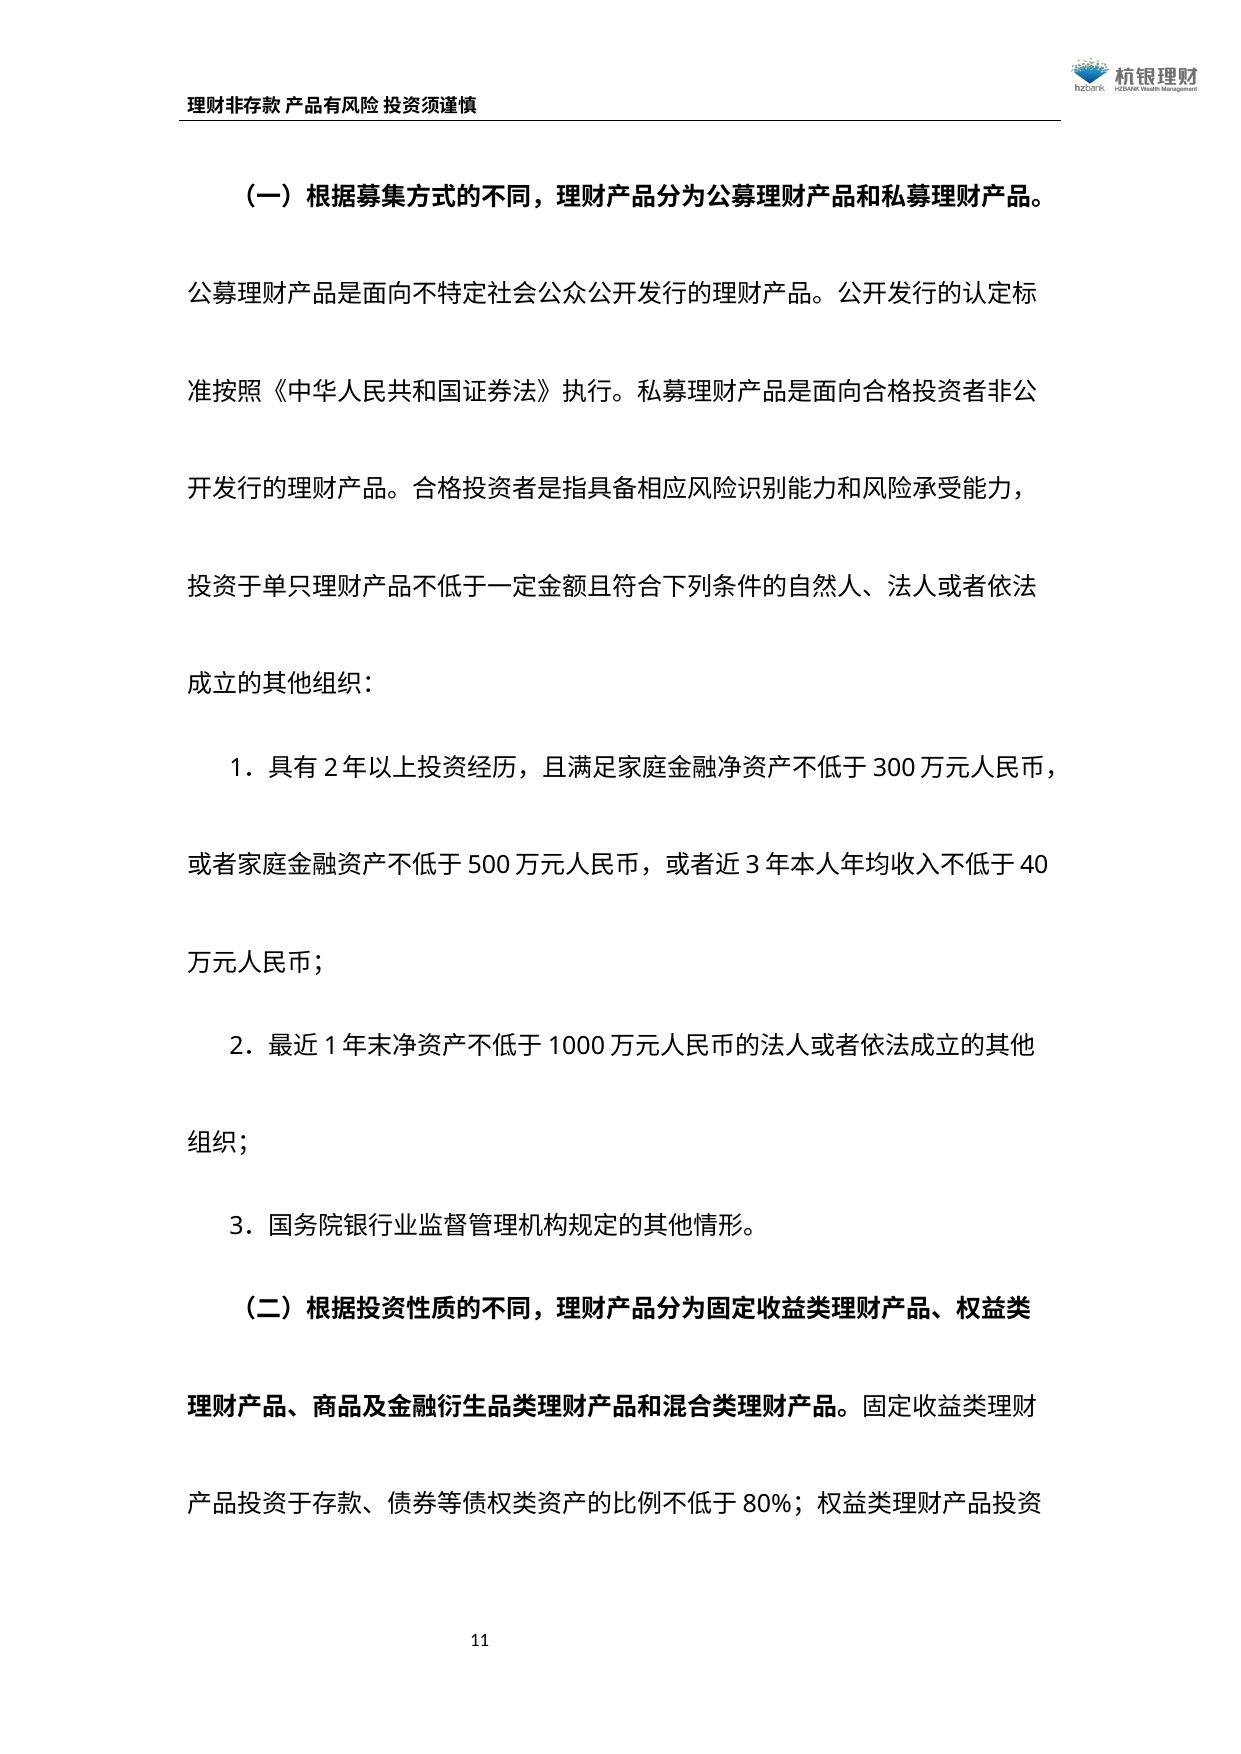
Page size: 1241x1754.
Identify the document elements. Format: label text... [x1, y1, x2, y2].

list 最近1年末净资产不低于1000万元人民币的法人或者依法成立的其他组织； [187, 1011, 1053, 1173]
list 具有2年以上投资经历，且满足家庭金融净资产不低于300万元人民币，或者家庭金融资产不低于500万元人民币，或者近3年本人年均收入不低于40 万元人民币； [187, 733, 1053, 993]
picture [1027, 0, 1240, 151]
list 根据募集方式的不同，理财产品分为公募理财产品和私募理财产品。公募理财产品是面向不特定社会公众公开发行的理财产品。公开发行的认定标准按照《中华人民共和国证券法》执行。私募理财产品是面向合格投资者非公开发行的理财产品。合格投资者是指具备相应风险识别能力和风险承受能力，投资于单只理财产品不低于一定金额且符合下列条件的自然人、法人或者依法成立的其他组织： [187, 162, 1053, 714]
list 国务院银行业监督管理机构规定的其他情形。 [187, 1191, 1053, 1256]
